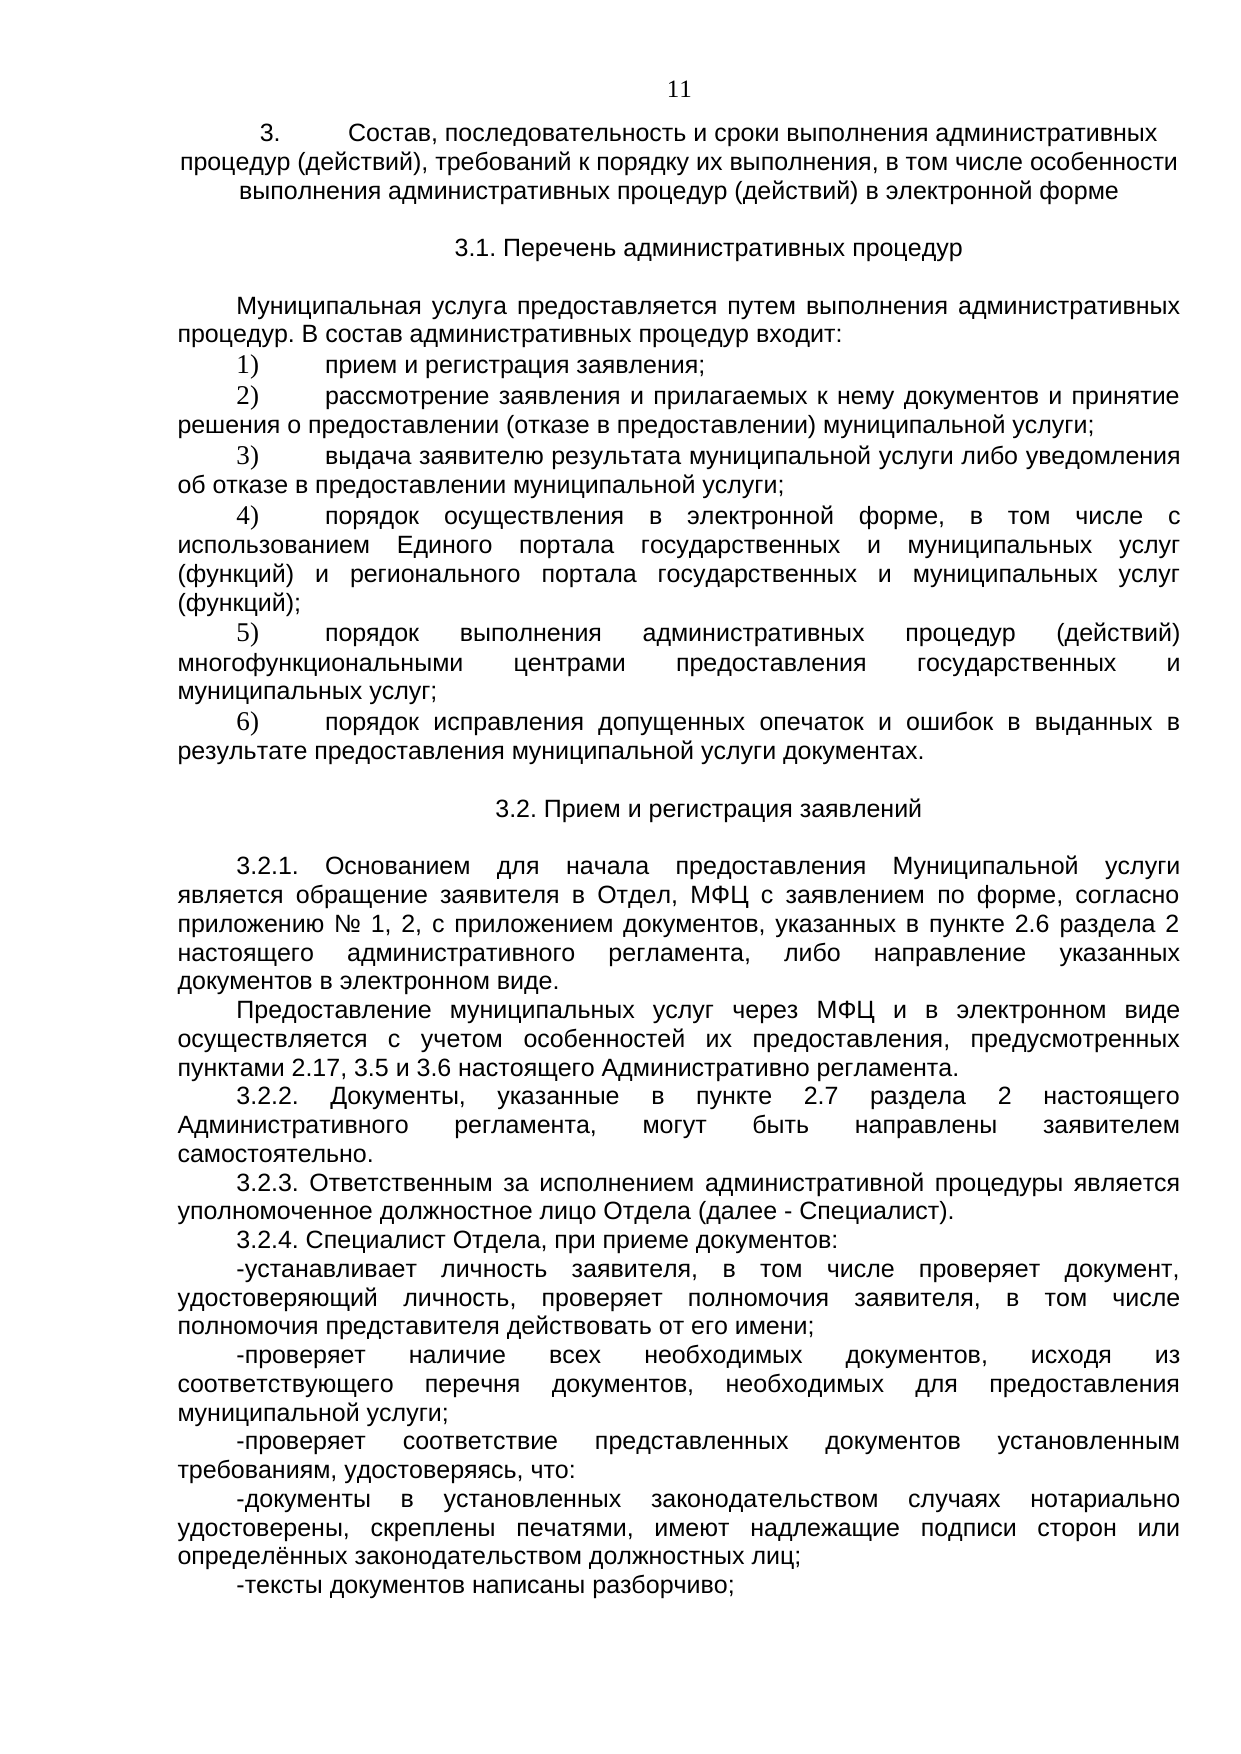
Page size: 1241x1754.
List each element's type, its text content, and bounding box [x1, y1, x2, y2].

text 3.2. Прием и регистрация заявлений [177, 794, 1181, 822]
text -устанавливает личность заявителя, в том числе проверяет документ, удостоверяющий личность, проверяет полномочия заявителя, в том числе полномочия представителя действовать от его имени; [177, 1254, 1181, 1340]
list порядок выполнения административных процедур (действий) многофункциональными центрами предоставления государственных и муниципальных услуг; [177, 616, 1181, 705]
text Муниципальная услуга предоставляется путем выполнения административных процедур. В состав административных процедур входит: [177, 291, 1181, 348]
list Состав, последовательность и сроки выполнения административных процедур (действий), требований к порядку их выполнения, в том числе особенности выполнения административных процедур (действий) в электронной форме [177, 118, 1181, 204]
text Предоставление муниципальных услуг через МФЦ и в электронном виде осуществляется с учетом особенностей их предоставления, предусмотренных пунктами 2.17, 3.5 и 3.6 настоящего Административно регламента. [177, 995, 1181, 1081]
text 3.1. Перечень административных процедур [177, 233, 1181, 262]
text 3.2.1. Основанием для начала предоставления Муниципальной услуги является обращение заявителя в Отдел, МФЦ с заявлением по форме, согласно приложению № 1, 2, с приложением документов, указанных в пункте 2.6 раздела 2 настоящего административного регламента, либо направление указанных документов в электронном виде. [177, 851, 1181, 995]
text -документы в установленных законодательством случаях нотариально удостоверены, скреплены печатями, имеют надлежащие подписи сторон или определённых законодательством должностных лиц; [177, 1484, 1181, 1570]
list выдача заявителю результата муниципальной услуги либо уведомления об отказе в предоставлении муниципальной услуги; [177, 439, 1181, 499]
text -проверяет соответствие представленных документов установленным требованиям, удостоверяясь, что: [177, 1426, 1181, 1484]
text 3.2.2. Документы, указанные в пункте 2.7 раздела 2 настоящего Административного регламента, могут быть направлены заявителем самостоятельно. [177, 1081, 1181, 1167]
text 3.2.3. Ответственным за исполнением административной процедуры является уполномоченное должностное лицо Отдела (далее - Специалист). [177, 1167, 1181, 1225]
text -проверяет наличие всех необходимых документов, исходя из соответствующего перечня документов, необходимых для предоставления муниципальной услуги; [177, 1340, 1181, 1426]
list порядок исправления допущенных опечаток и ошибок в выданных в результате предоставления муниципальной услуги документах. [177, 705, 1181, 765]
text -тексты документов написаны разборчиво; [177, 1570, 1181, 1599]
list порядок осуществления в электронной форме, в том числе с использованием Единого портала государственных и муниципальных услуг (функций) и регионального портала государственных и муниципальных услуг (функций); [177, 499, 1181, 616]
text 3.2.4. Специалист Отдела, при приеме документов: [177, 1225, 1181, 1254]
list рассмотрение заявления и прилагаемых к нему документов и принятие решения о предоставлении (отказе в предоставлении) муниципальной услуги; [177, 379, 1181, 439]
list прием и регистрация заявления; [177, 348, 1181, 379]
